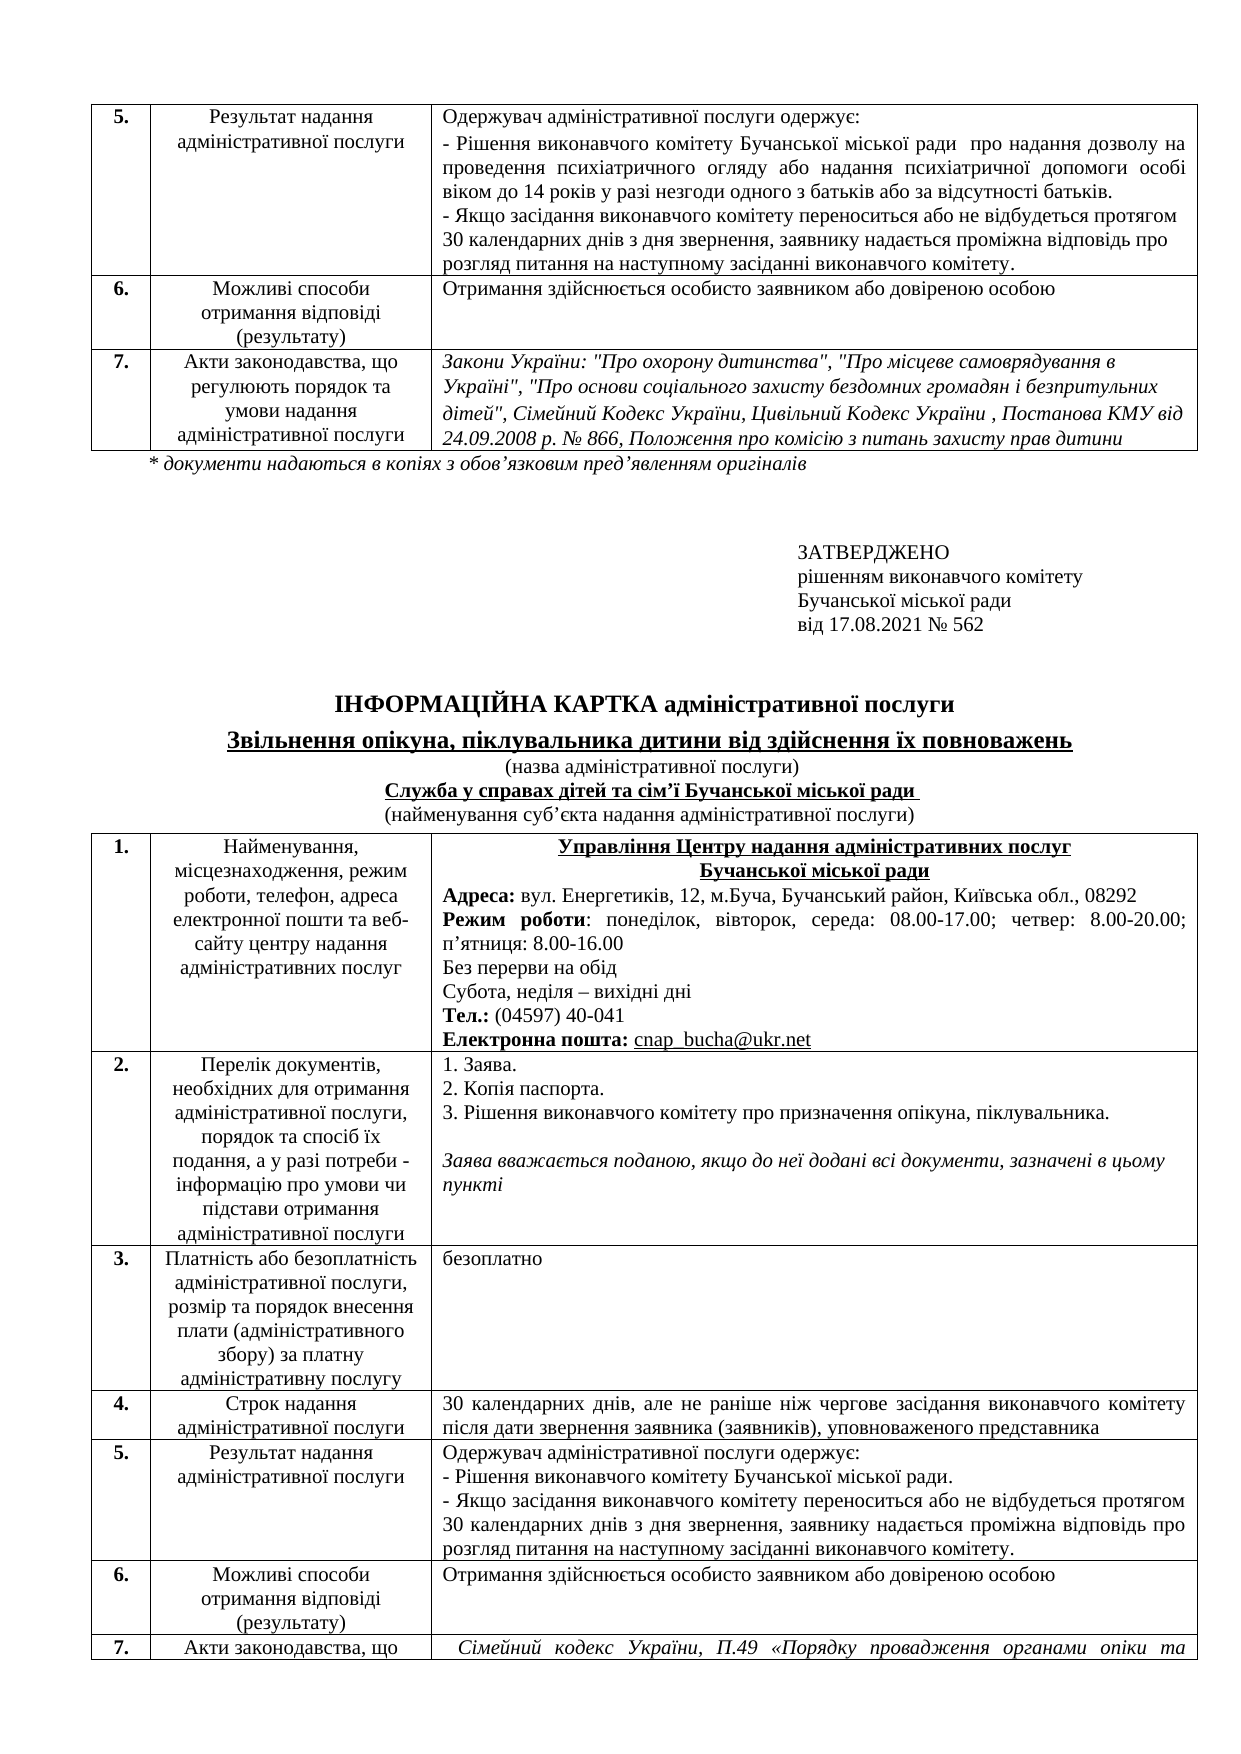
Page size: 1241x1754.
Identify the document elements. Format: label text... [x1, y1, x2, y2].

table_cell 5. [92, 105, 150, 275]
table_header Управління Центру надання адміністративних послуг Бучанської міської ради Адреса: вул. Енергетиків, 12, м.Буча, Бучанський район, Київська обл., 08292 Режим роботи: понеділок, вівторок, середа: 08.00-17.00; четвер: 8.00-20.00; п’ятниця: 8.00-16.00 Без перерви на обід Субота, неділя – вихідні дні Тел.: (04597) 40-041 Електронна пошта: cnap_bucha@ukr.net [432, 834, 1197, 1051]
table_cell безоплатно [432, 1246, 1197, 1390]
text Звільнення опікуна, піклувальника дитини від здійснення їх повноважень [148, 725, 1152, 754]
text ЗАТВЕРДЖЕНО [797, 540, 1181, 564]
table_cell 6. [92, 1561, 150, 1634]
table_cell 2. [92, 1052, 150, 1244]
table_cell 7. [92, 1635, 150, 1659]
table_cell 6. [92, 276, 150, 348]
text від 17.08.2021 № 562 8 [797, 612, 1078, 636]
text (назва адміністративної послуги) [148, 754, 1152, 778]
text Служба у справах дітей та сім’ї Бучанської міської ради [148, 778, 1152, 802]
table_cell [432, 1635, 1197, 1659]
table_cell Одержувач адміністративної послуги одержує: - Рішення виконавчого комітету Бучанської міської ради про надання дозволу на проведення психіатричного огляду або надання психіатричної допомоги особі віком до 14 років у разі незгоди одного з батьків або за відсутності батьків. - Якщо засідання виконавчого комітету переноситься або не відбудеться протягом 30 календарних днів з дня звернення, заявнику надається проміжна відповідь про розгляд питання на наступному засіданні виконавчого комітету. [432, 105, 1197, 275]
text * документи надаються в копіях з обов’язковим пред’явленням оригіналів [148, 451, 1152, 475]
text Бучанської міської ради [797, 588, 1181, 612]
table_header Найменування, місцезнаходження, режим роботи, телефон, адреса електронної пошти та веб-сайту центру надання адміністративних послуг [151, 834, 431, 1051]
table_header 1. [92, 834, 150, 1051]
table_cell Строк надання адміністративної послуги [151, 1391, 225, 1439]
table_cell Одержувач адміністративної послуги одержує: - Рішення виконавчого комітету Бучанської міської ради. - Якщо засідання виконавчого комітету переноситься або не відбудеться протягом 30 календарних днів з дня звернення, заявнику надається проміжна відповідь про розгляд питання на наступному засіданні виконавчого комітету. [432, 1440, 1197, 1560]
table_cell 3. [92, 1246, 150, 1390]
table_cell Отримання здійснюється особисто заявником або довіреною особою [432, 276, 1197, 348]
table_cell Закони України: "Про охорону дитинства", "Про місцеве самоврядування в Україні", "Про основи соціального захисту бездомних громадян і безпритульних дітей", Сімейний Кодекс України, Цивільний Кодекс України , Постанова КМУ від 24.09.2008 р. № 866, Положення про комісію з питань захисту прав дитини [432, 350, 1197, 450]
table_cell 4. [92, 1391, 150, 1439]
table_cell Можливі способи отримання відповіді (результату) [151, 276, 236, 348]
table_cell Строк надання адміністративної послуги [357, 1391, 431, 1439]
table_cell Результат надання адміністративної послуги [151, 105, 431, 275]
table_cell Можливі способи отримання відповіді (результату) [151, 1561, 431, 1634]
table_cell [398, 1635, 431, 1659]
table_cell 30 календарних днів, але не раніше ніж чергове засідання виконавчого комітету після дати звернення заявника (заявників), уповноваженого представника [432, 1391, 1197, 1439]
table_cell 7. [92, 350, 150, 450]
table_cell Можливі способи отримання відповіді (результату) [346, 276, 431, 348]
table_cell Результат надання адміністративної послуги [151, 1440, 431, 1560]
table_cell Акти законодавства, що регулюють порядок та умови надання адміністративної послуги [151, 350, 431, 450]
table_cell 1. Заява. 2. Копія паспорта. 3. Рішення виконавчого комітету про призначення опікуна, піклувальника. Заява вважається поданою, якщо до неї додані всі документи, зазначені в цьому пункті [432, 1052, 1197, 1244]
table_cell Платність або безоплатність адміністративної послуги, розмір та порядок внесення плати (адміністративного збору) за платну адміністративну послугу [151, 1246, 431, 1390]
table_cell 5. [92, 1440, 150, 1560]
text ІНФОРМАЦІЙНА КАРТКА адміністративної послуги [325, 689, 964, 718]
text (найменування суб’єкта надання адміністративної послуги) [148, 802, 1152, 826]
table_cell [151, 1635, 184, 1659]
table_cell Отримання здійснюється особисто заявником або довіреною особою [432, 1561, 1197, 1634]
text рішенням виконавчого комітету [797, 564, 1181, 588]
